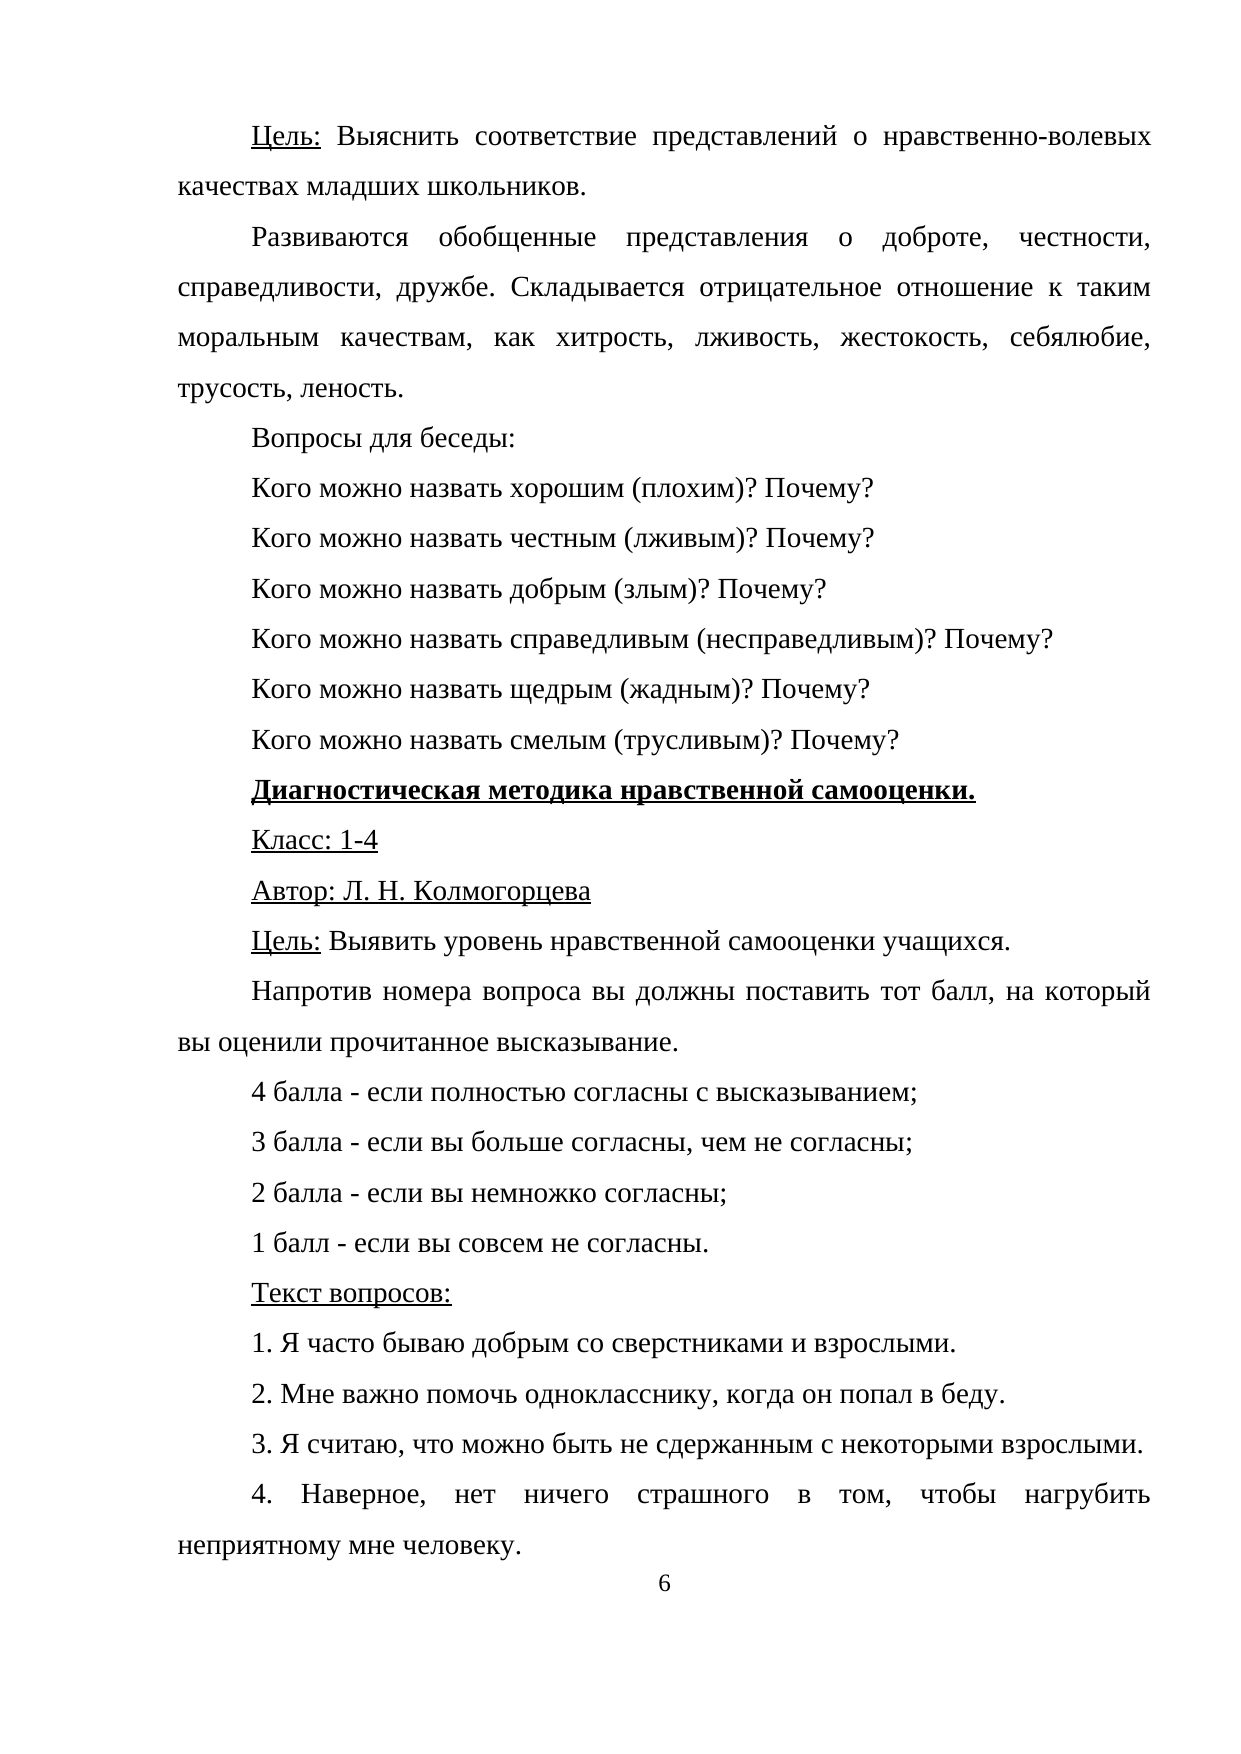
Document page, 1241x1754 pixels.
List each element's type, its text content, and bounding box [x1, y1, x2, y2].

text Класс: 1-4 [177, 822, 1152, 856]
text Цель: Выявить уровень нравственной самооценки учащихся. [177, 923, 1152, 957]
text Кого можно назвать честным (лживым)? Почему? [177, 521, 1152, 554]
text Текст вопросов: [177, 1275, 1152, 1309]
text Кого можно назвать справедливым (несправедливым)? Почему? [177, 621, 1152, 655]
text 2 балла - если вы немножко согласны; [177, 1175, 1152, 1208]
text Цель: Выяснить соответствие представлений о нравственно-волевых качествах младших школьников. [177, 118, 1152, 202]
text Автор: Л. Н. Колмогорцева [177, 873, 1152, 906]
text 3. Я считаю, что можно быть не сдержанным с некоторыми взрослыми. [177, 1426, 1152, 1460]
text Напротив номера вопроса вы должны поставить тот балл, на который вы оценили прочитанное высказывание. [177, 973, 1152, 1057]
text 3 балла - если вы больше согласны, чем не согласны; [177, 1124, 1152, 1158]
text Кого можно назвать хорошим (плохим)? Почему? [177, 470, 1152, 504]
text Кого можно назвать смелым (трусливым)? Почему? [177, 722, 1152, 755]
text Диагностическая методика нравственной самооценки. [177, 772, 1152, 806]
text Вопросы для беседы: [177, 420, 1152, 453]
text 1. Я часто бываю добрым со сверстниками и взрослыми. [177, 1326, 1152, 1359]
text 4 балла - если полностью согласны с высказыванием; [177, 1074, 1152, 1108]
text Кого можно назвать добрым (злым)? Почему? [177, 571, 1152, 604]
text 2. Мне важно помочь однокласснику, когда он попал в беду. [177, 1376, 1152, 1409]
text Кого можно назвать щедрым (жадным)? Почему? [177, 672, 1152, 705]
text Развиваются обобщенные представления о доброте, честности, справедливости, дружбе. Складывается отрицательное отношение к таким моральным качествам, как хитрость, лживость, жестокость, себялюбие, трусость, леность. [177, 219, 1152, 403]
text 4. Наверное, нет ничего страшного в том, чтобы нагрубить неприятному мне человеку. [177, 1477, 1152, 1560]
text 1 балл - если вы совсем не согласны. [177, 1225, 1152, 1258]
